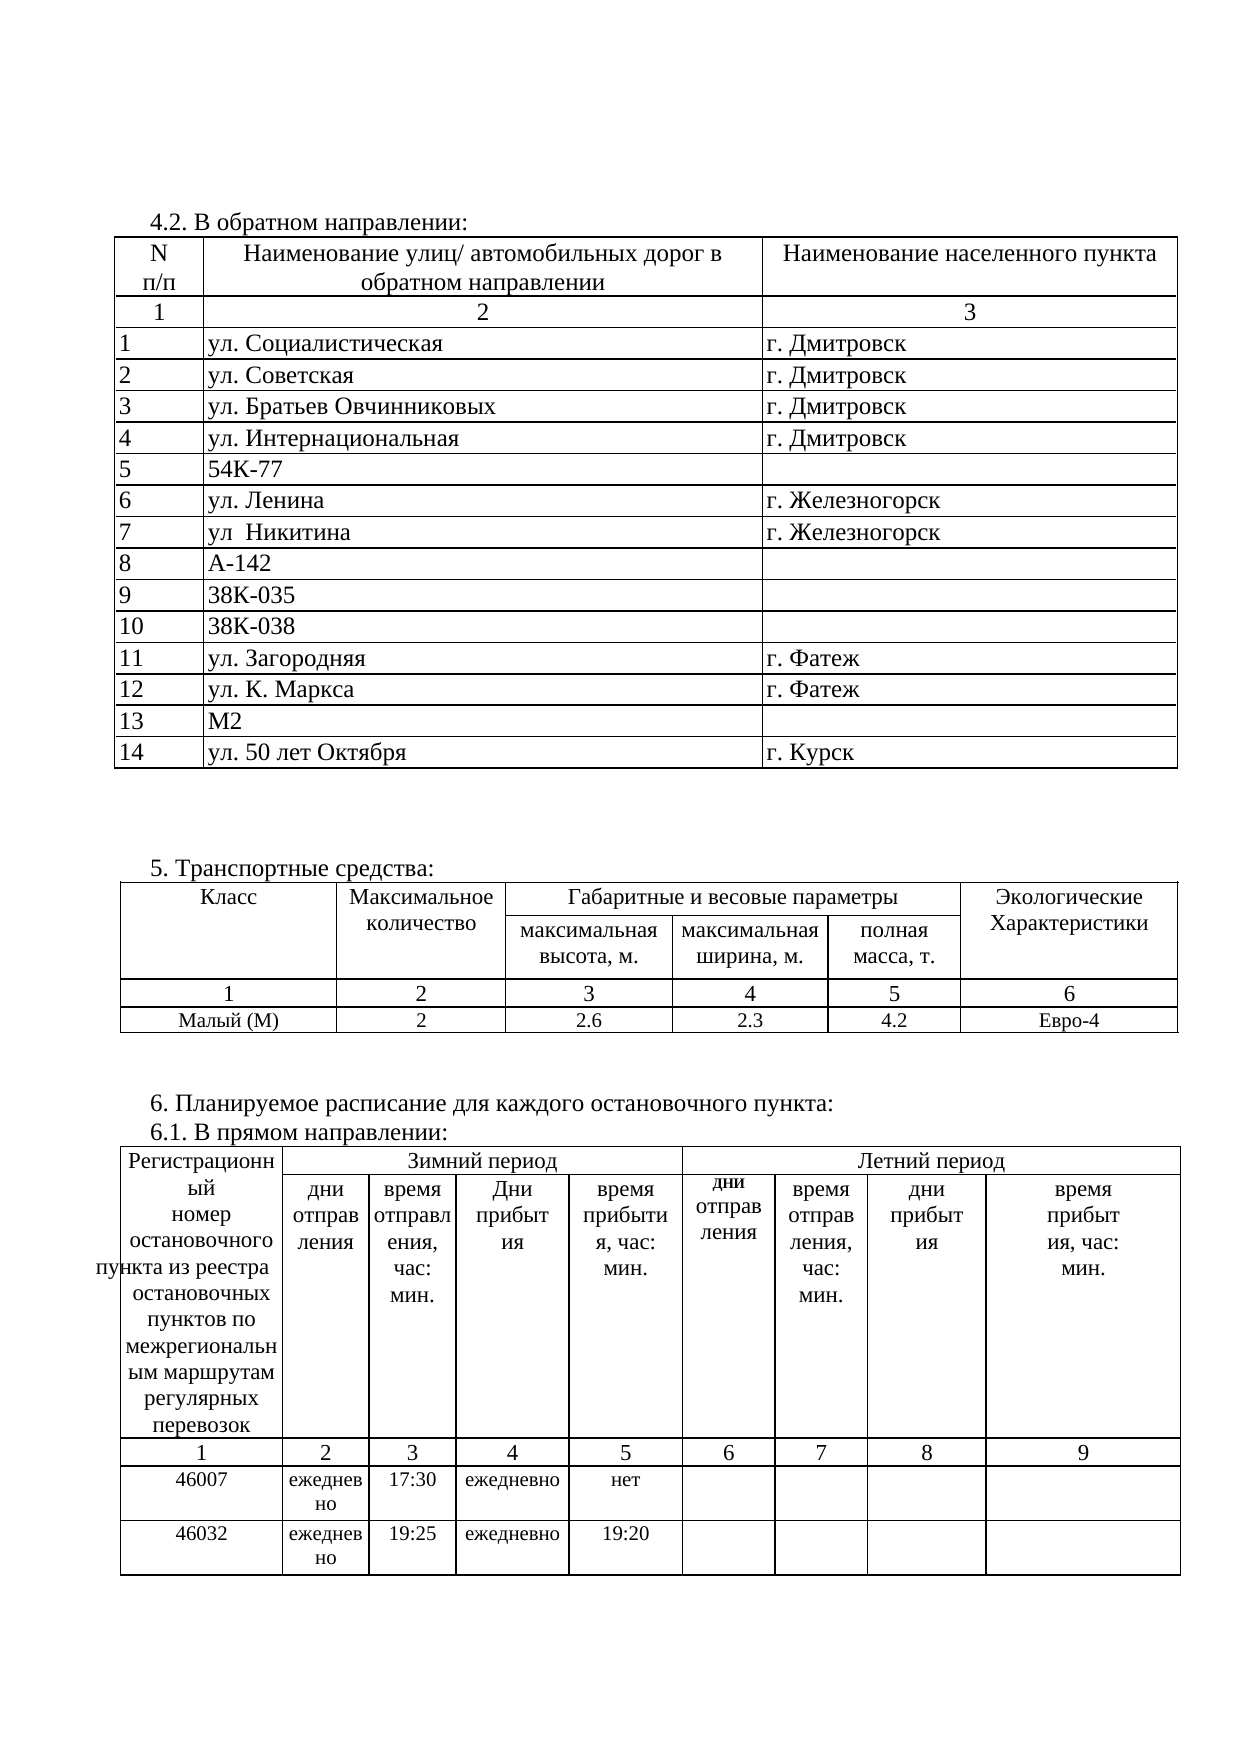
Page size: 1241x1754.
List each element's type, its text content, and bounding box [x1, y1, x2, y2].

table_cell 2.6 [506, 1008, 672, 1032]
table_cell 9 [115, 580, 203, 610]
table_header Класс [121, 883, 336, 978]
table_cell [868, 1467, 985, 1519]
table_cell ежедневно [457, 1467, 568, 1519]
table_cell максимальная высота, м. [506, 916, 672, 978]
table_cell ул. К. Маркса [204, 675, 762, 704]
table_cell Малый (М) [121, 1008, 336, 1032]
table_cell г. Фатеж [763, 641, 1177, 673]
table_cell ул. Социалистическая [204, 328, 762, 358]
table_cell г. Дмитровск [763, 390, 1177, 421]
table_cell ул. Интернациональная [204, 423, 762, 453]
table_cell 2 [337, 1008, 505, 1032]
table_cell 19:20 [570, 1521, 682, 1574]
table_cell 14 [115, 737, 203, 767]
table_cell [763, 704, 1177, 736]
table_header N п/п [115, 238, 203, 295]
table_cell ул. Ленина [204, 486, 762, 516]
table_cell [987, 1521, 1180, 1574]
table_cell 2 [283, 1439, 368, 1465]
text 4.2. В обратном направлении: [150, 207, 1090, 236]
table_cell 19:25 [370, 1521, 455, 1574]
table_cell г. Курск [763, 736, 1177, 767]
table_cell время прибыти я, час: мин. [570, 1175, 682, 1437]
table_header Наименование населенного пункта [763, 238, 1177, 295]
text 6. Планируемое расписание для каждого остановочного пункта: [150, 1088, 1090, 1117]
table_cell ежедневно [283, 1521, 368, 1574]
table_cell 10 [115, 611, 203, 641]
table_cell [763, 579, 1177, 610]
table_cell 46032 [121, 1521, 282, 1574]
table_cell ул Никитина [204, 517, 762, 547]
table_cell ул. Советская [204, 360, 762, 390]
table_cell время отправл ения, час: мин. [370, 1175, 455, 1437]
text 5. Транспортные средства: [150, 853, 1090, 881]
table_cell [683, 1521, 774, 1574]
table_cell 7 [776, 1439, 867, 1465]
table_header Экологические Характеристики [961, 883, 1177, 978]
table_cell А-142 [204, 549, 762, 578]
table_cell 4.2 [829, 1008, 960, 1032]
table_cell г. Железногорск [763, 516, 1177, 547]
table_cell Дни прибыт ия [457, 1175, 568, 1437]
table_cell 38К-035 [204, 580, 762, 610]
table_cell 12 [115, 674, 203, 704]
table_cell 3 [115, 391, 203, 421]
table_cell ежедневно [283, 1467, 368, 1519]
table_cell ул. Братьев Овчинниковых [204, 391, 762, 421]
table_cell [987, 1467, 1180, 1519]
table_cell [683, 1467, 774, 1519]
table_cell 2.3 [673, 1008, 827, 1032]
table_cell ул. Загородняя [204, 643, 762, 673]
table_cell 6 [683, 1439, 774, 1465]
table_cell [776, 1467, 867, 1519]
table_cell Евро-4 [961, 1008, 1177, 1032]
table_cell 2 [204, 297, 762, 327]
table_cell 3 [763, 295, 1177, 327]
table_cell [763, 453, 1177, 484]
table_cell [763, 547, 1177, 578]
table_header Зимний период [283, 1147, 682, 1174]
table_cell 6 [115, 485, 203, 516]
table_cell 13 [115, 705, 203, 736]
table_cell 6 [961, 980, 1177, 1006]
table_cell нет [570, 1467, 682, 1519]
table_cell 4 [673, 980, 827, 1006]
table_cell 46007 [121, 1467, 282, 1519]
table_cell 54К-77 [204, 454, 762, 484]
table_cell 1 [121, 980, 336, 1006]
table_cell 5 [570, 1439, 682, 1465]
table_cell г. Железногорск [763, 484, 1177, 516]
table_cell 1 [121, 1439, 282, 1465]
table_cell 4 [115, 422, 203, 453]
table_cell максимальная ширина, м. [673, 916, 827, 978]
table_cell 2 [115, 359, 203, 390]
table_cell 4 [457, 1439, 568, 1465]
table_cell 2 [337, 980, 505, 1006]
table_cell г. Дмитровск [763, 358, 1177, 390]
table_cell 1 [115, 328, 203, 358]
table_cell М2 [204, 706, 762, 736]
table_cell 5 [829, 980, 960, 1006]
table_cell г. Дмитровск [763, 421, 1177, 453]
table_cell г. Дмитровск [763, 327, 1177, 358]
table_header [121, 1147, 282, 1437]
table_cell 3 [506, 980, 672, 1006]
table_cell [763, 610, 1177, 641]
table_cell 8 [115, 548, 203, 578]
table_cell время прибыт ия, час: мин. [987, 1175, 1180, 1437]
table_header Наименование улиц/ автомобильных дорог в обратном направлении [204, 238, 762, 295]
table_cell 1 [115, 296, 203, 327]
table_cell 5 [115, 454, 203, 484]
table_cell [776, 1521, 867, 1574]
table_cell ежедневно [457, 1521, 568, 1574]
table_cell полная масса, т. [829, 916, 960, 978]
table_cell 38К-038 [204, 612, 762, 641]
table_cell 11 [115, 643, 203, 673]
table_header Габаритные и весовые параметры [506, 883, 960, 915]
table_cell 17:30 [370, 1467, 455, 1519]
table_header Максимальное количество [337, 883, 505, 978]
table_header Летний период [683, 1147, 1180, 1174]
table_cell ДНИ отправ ления [683, 1175, 774, 1437]
table_cell ул. 50 лет Октября [204, 737, 762, 767]
table_cell 7 [115, 517, 203, 547]
table_cell г. Фатеж [763, 673, 1177, 704]
table_cell дни прибыт ия [868, 1175, 985, 1437]
table_cell 3 [370, 1439, 455, 1465]
table_cell 9 [987, 1439, 1180, 1465]
table_cell дни отправ ления [283, 1175, 368, 1437]
table_cell [868, 1521, 985, 1574]
table_cell 8 [868, 1439, 985, 1465]
text 6.1. В прямом направлении: [150, 1117, 1090, 1146]
table_cell время отправ ления, час: мин. [776, 1175, 867, 1437]
